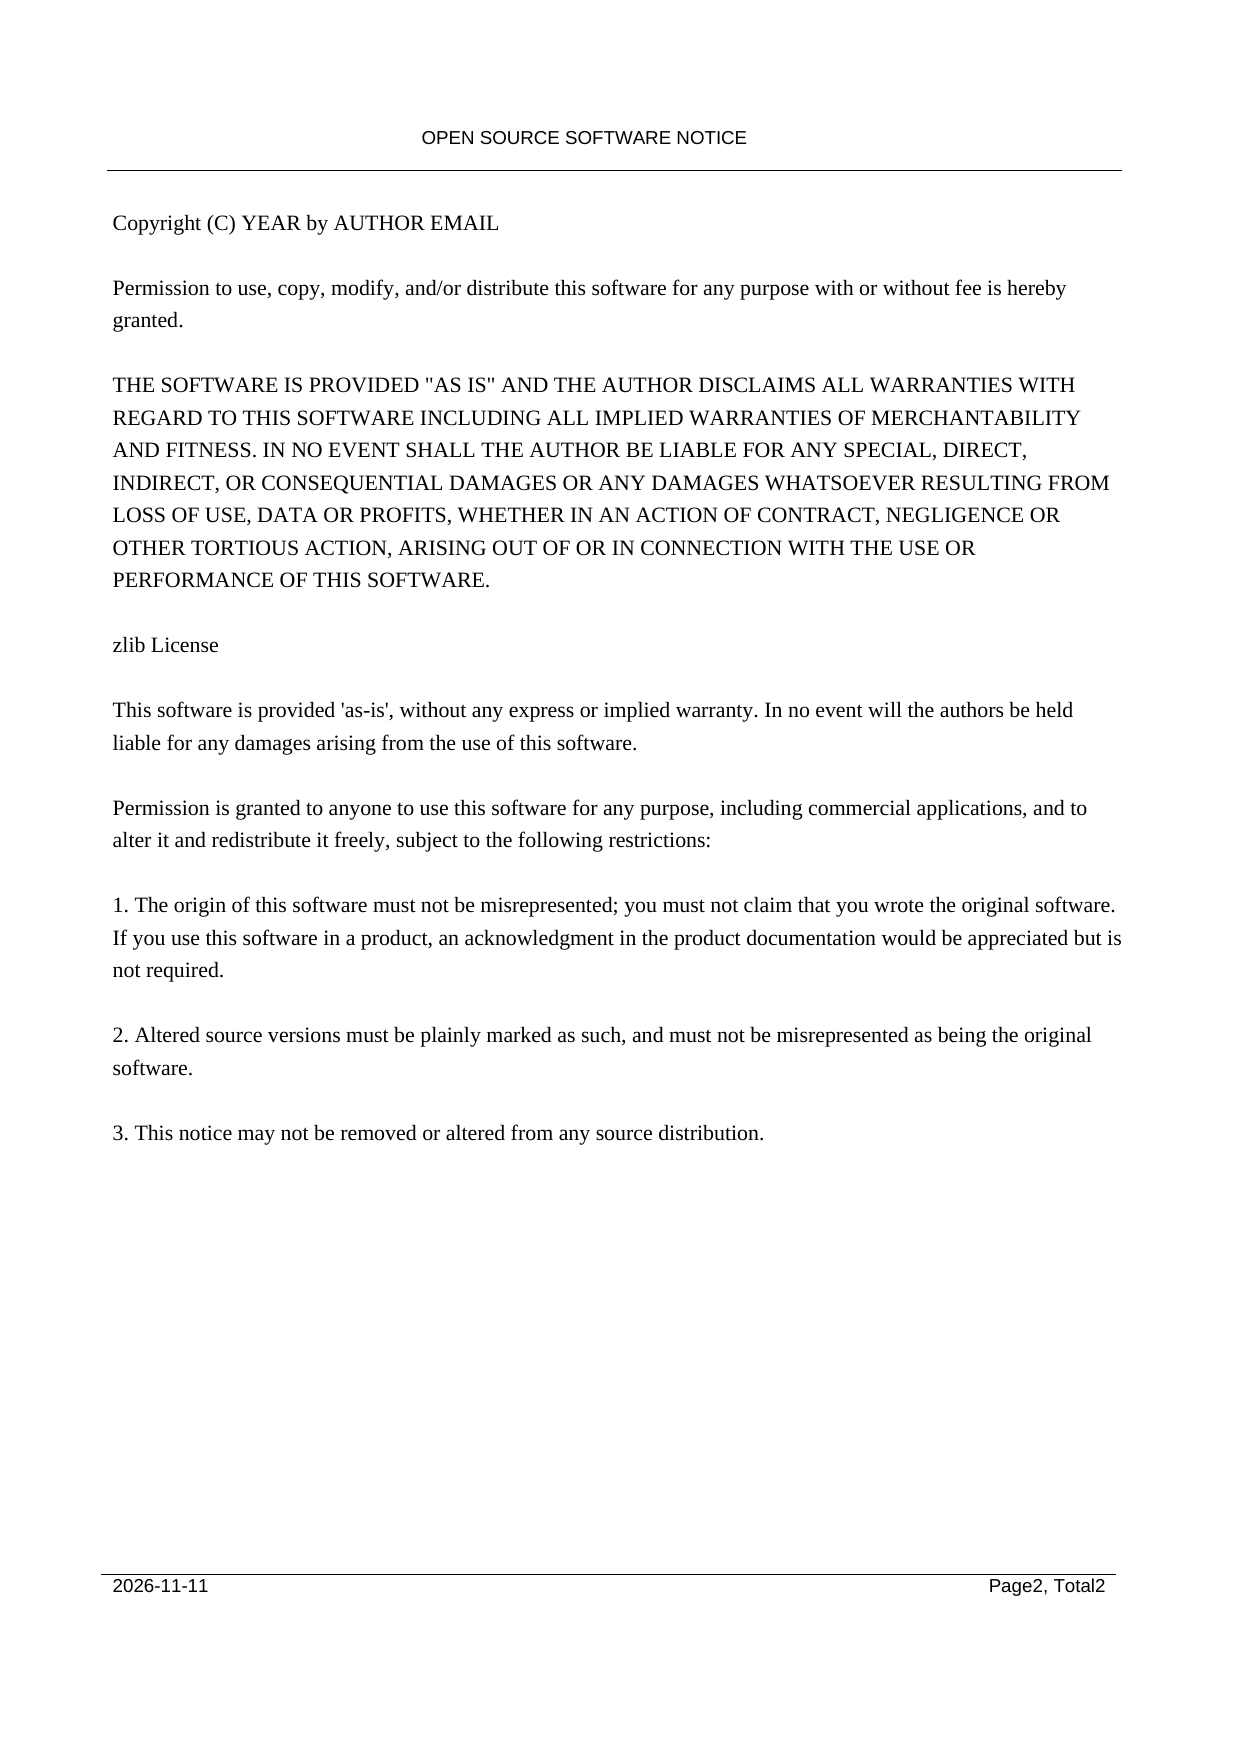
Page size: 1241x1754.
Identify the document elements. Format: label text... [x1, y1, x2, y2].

text Permission to use, copy, modify, and/or distribute this software for any purpose with or without fee is hereby granted. [112, 271, 1128, 336]
text THE SOFTWARE IS PROVIDED "AS IS" AND THE AUTHOR DISCLAIMS ALL WARRANTIES WITH REGARD TO THIS SOFTWARE INCLUDING ALL IMPLIED WARRANTIES OF MERCHANTABILITY AND FITNESS. IN NO EVENT SHALL THE AUTHOR BE LIABLE FOR ANY SPECIAL, DIRECT, INDIRECT, OR CONSEQUENTIAL DAMAGES OR ANY DAMAGES WHATSOEVER RESULTING FROM LOSS OF USE, DATA OR PROFITS, WHETHER IN AN ACTION OF CONTRACT, NEGLIGENCE OR OTHER TORTIOUS ACTION, ARISING OUT OF OR IN CONNECTION WITH THE USE OR PERFORMANCE OF THIS SOFTWARE. [112, 369, 1128, 596]
text zlib License This software is provided 'as-is', without any express or implied warranty. In no event will the authors be held liable for any damages arising from the use of this software. Permission is granted to anyone to use this software for any purpose, including commercial applications, and to alter it and redistribute it freely, subject to the following restrictions: 1. The origin of this software must not be misrepresented; you must not claim that you wrote the original software. If you use this software in a product, an acknowledgment in the product documentation would be appreciated but is not required. 2. Altered source versions must be plainly marked as such, and must not be misrepresented as being the original software. 3. This notice may not be removed or altered from any source distribution. [112, 596, 1128, 1181]
text Copyright (C) YEAR by AUTHOR EMAIL [112, 206, 1128, 239]
